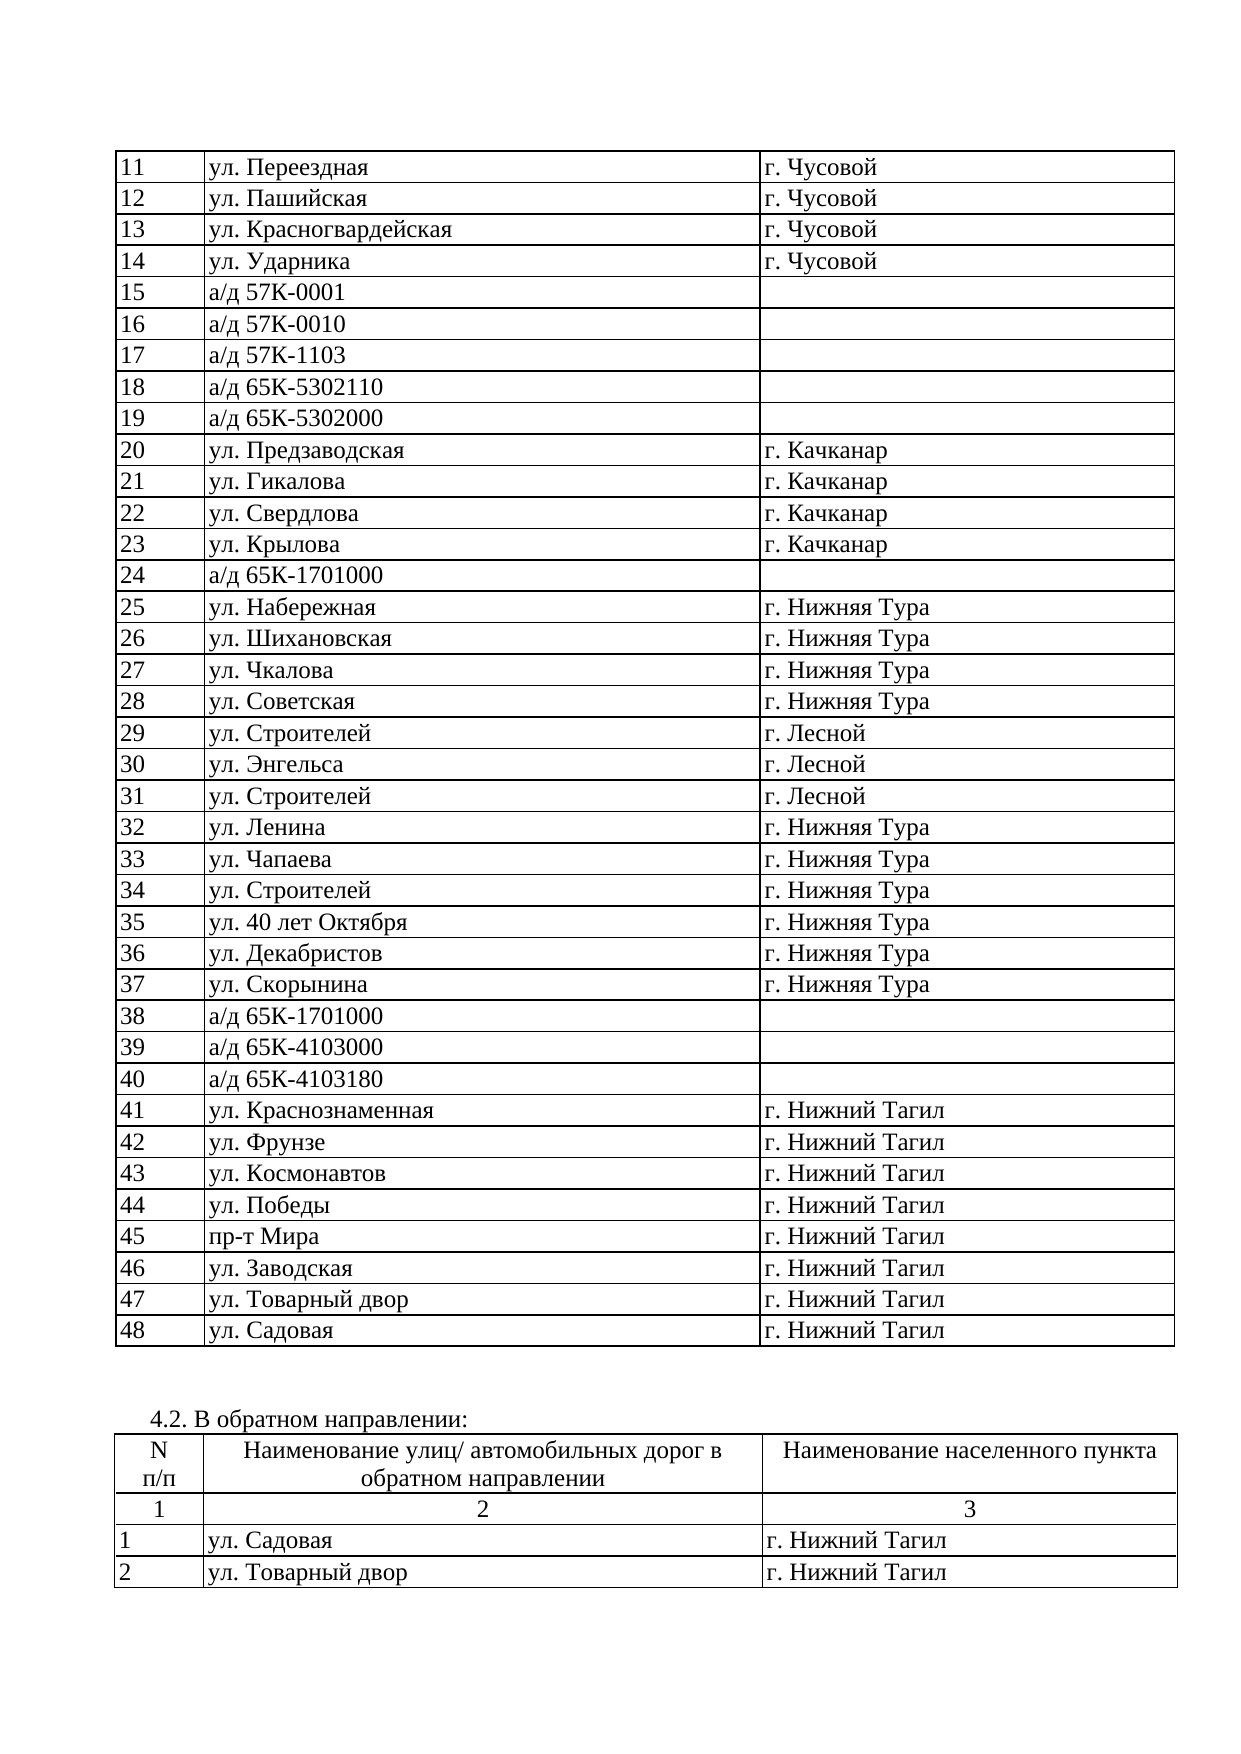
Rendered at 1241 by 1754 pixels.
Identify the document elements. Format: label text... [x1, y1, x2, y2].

table_cell 46 [117, 1253, 204, 1282]
table_cell 17 [117, 340, 204, 370]
table_cell 2 [115, 1556, 203, 1587]
table_cell [761, 403, 1174, 433]
table_cell ул. Чапаева [205, 844, 759, 873]
table_header N п/п [115, 1435, 203, 1492]
table_cell г. Качканар [761, 529, 1174, 559]
table_header Наименование населенного пункта [763, 1435, 1177, 1492]
table_cell ул. Космонавтов [205, 1158, 759, 1188]
table_cell 15 [117, 277, 204, 307]
table_cell г. Качканар [761, 435, 1174, 464]
table_cell ул. Заводская [205, 1253, 759, 1282]
table_cell 48 [117, 1316, 204, 1345]
table_cell 31 [117, 781, 204, 811]
table_cell г. Нижняя Тура [761, 592, 1174, 622]
table_cell 41 [117, 1095, 204, 1125]
table_cell г. Чусовой [761, 246, 1174, 276]
table_cell г. Нижний Тагил [761, 1158, 1174, 1188]
table_cell а/д 65К-4103000 [205, 1032, 759, 1062]
table_cell 22 [117, 498, 204, 527]
table_cell ул. Предзаводская [205, 435, 759, 464]
table_cell 32 [117, 812, 204, 842]
table_cell ул. Товарный двор [205, 1284, 759, 1314]
table_cell ул. Энгельса [205, 749, 759, 779]
table_cell г. Нижняя Тура [761, 812, 1174, 842]
table_cell 43 [117, 1158, 204, 1188]
table_cell 33 [117, 844, 204, 873]
table_cell а/д 65К-4103180 [205, 1064, 759, 1094]
table_cell 39 [117, 1032, 204, 1062]
table_cell г. Нижний Тагил [761, 1127, 1174, 1157]
table_cell 44 [117, 1190, 204, 1219]
table_cell г. Чусовой [761, 152, 1174, 181]
table_cell ул. Строителей [205, 781, 759, 811]
table_cell ул. Ударника [205, 246, 759, 276]
table_cell 40 [117, 1064, 204, 1094]
table_cell г. Лесной [761, 781, 1174, 811]
table_cell ул. Садовая [204, 1525, 762, 1555]
table_cell г. Нижняя Тура [761, 844, 1174, 873]
table_cell г. Чусовой [761, 183, 1174, 213]
table_cell [761, 1064, 1174, 1094]
table_cell ул. Декабристов [205, 938, 759, 968]
table_cell г. Нижний Тагил [761, 1316, 1174, 1345]
table_cell г. Нижний Тагил [761, 1095, 1174, 1125]
table_cell 27 [117, 655, 204, 685]
table_cell 38 [117, 1001, 204, 1031]
table_cell ул. Строителей [205, 875, 759, 905]
table_cell 35 [117, 907, 204, 936]
table_cell а/д 65К-1701000 [205, 561, 759, 590]
table_cell 42 [117, 1127, 204, 1157]
table_cell ул. Садовая [205, 1316, 759, 1345]
text 4.2. В обратном направлении: [150, 1404, 1090, 1433]
table_cell г. Нижний Тагил [763, 1524, 1177, 1555]
table_cell ул. Гикалова [205, 466, 759, 496]
table_cell а/д 57К-1103 [205, 340, 759, 370]
table_cell г. Качканар [761, 466, 1174, 496]
table_cell 2 [204, 1494, 762, 1524]
table_cell ул. Скорынина [205, 970, 759, 999]
table_cell 12 [117, 183, 204, 213]
table_cell а/д 65К-5302000 [205, 403, 759, 433]
table_header Наименование улиц/ автомобильных дорог в обратном направлении [204, 1435, 762, 1492]
table_cell г. Нижняя Тура [761, 623, 1174, 653]
table_cell г. Нижний Тагил [761, 1221, 1174, 1251]
table_cell [761, 340, 1174, 370]
table_cell ул. Краснознаменная [205, 1095, 759, 1125]
table_cell г. Нижняя Тура [761, 907, 1174, 936]
table_cell ул. Крылова [205, 529, 759, 559]
table_cell 45 [117, 1221, 204, 1251]
table_cell 28 [117, 686, 204, 716]
table_cell г. Нижний Тагил [761, 1253, 1174, 1282]
table_cell 1 [115, 1493, 203, 1524]
table_cell г. Нижняя Тура [761, 655, 1174, 685]
table_cell г. Лесной [761, 749, 1174, 779]
table_cell 37 [117, 970, 204, 999]
table_cell 47 [117, 1284, 204, 1314]
table_cell [761, 309, 1174, 339]
table_cell ул. Чкалова [205, 655, 759, 685]
table_cell [761, 1032, 1174, 1062]
table_cell 19 [117, 403, 204, 433]
table_cell 25 [117, 592, 204, 622]
table_cell г. Нижняя Тура [761, 970, 1174, 999]
table_cell 18 [117, 372, 204, 402]
table_cell пр-т Мира [205, 1221, 759, 1251]
table_cell 11 [117, 152, 204, 181]
table_cell 20 [117, 435, 204, 464]
table_cell ул. Советская [205, 686, 759, 716]
table_cell ул. Переездная [205, 152, 759, 181]
table_cell 34 [117, 875, 204, 905]
table_cell г. Качканар [761, 498, 1174, 527]
table_cell 1 [115, 1525, 203, 1555]
table_cell ул. Строителей [205, 718, 759, 748]
table_cell 13 [117, 215, 204, 244]
table_cell ул. Набережная [205, 592, 759, 622]
table_cell ул. Пашийская [205, 183, 759, 213]
table_cell г. Лесной [761, 718, 1174, 748]
table_cell г. Нижний Тагил [761, 1190, 1174, 1219]
table_cell г. Нижняя Тура [761, 938, 1174, 968]
table_cell ул. Ленина [205, 812, 759, 842]
table_cell [761, 277, 1174, 307]
table_cell 24 [117, 561, 204, 590]
table_cell ул. Фрунзе [205, 1127, 759, 1157]
table_cell ул. 40 лет Октября [205, 907, 759, 936]
table_cell г. Нижний Тагил [763, 1555, 1177, 1587]
table_cell а/д 57К-0010 [205, 309, 759, 339]
table_cell а/д 65К-1701000 [205, 1001, 759, 1031]
table_cell [761, 1001, 1174, 1031]
table_cell ул. Свердлова [205, 498, 759, 527]
table_cell а/д 57К-0001 [205, 277, 759, 307]
table_cell 23 [117, 529, 204, 559]
table_cell 36 [117, 938, 204, 968]
table_cell 26 [117, 623, 204, 653]
table_cell ул. Товарный двор [204, 1557, 762, 1587]
table_cell 30 [117, 749, 204, 779]
table_cell [761, 561, 1174, 590]
table_cell 16 [117, 309, 204, 339]
table_cell г. Нижняя Тура [761, 875, 1174, 905]
table_cell [761, 372, 1174, 402]
table_cell ул. Победы [205, 1190, 759, 1219]
table_cell 14 [117, 246, 204, 276]
table_cell г. Нижняя Тура [761, 686, 1174, 716]
table_cell ул. Красногвардейская [205, 215, 759, 244]
table_cell 29 [117, 718, 204, 748]
table_cell ул. Шихановская [205, 623, 759, 653]
table_cell г. Чусовой [761, 215, 1174, 244]
table_cell 21 [117, 466, 204, 496]
table_cell г. Нижний Тагил [761, 1284, 1174, 1314]
table_cell 3 [763, 1492, 1177, 1524]
table_cell а/д 65К-5302110 [205, 372, 759, 402]
